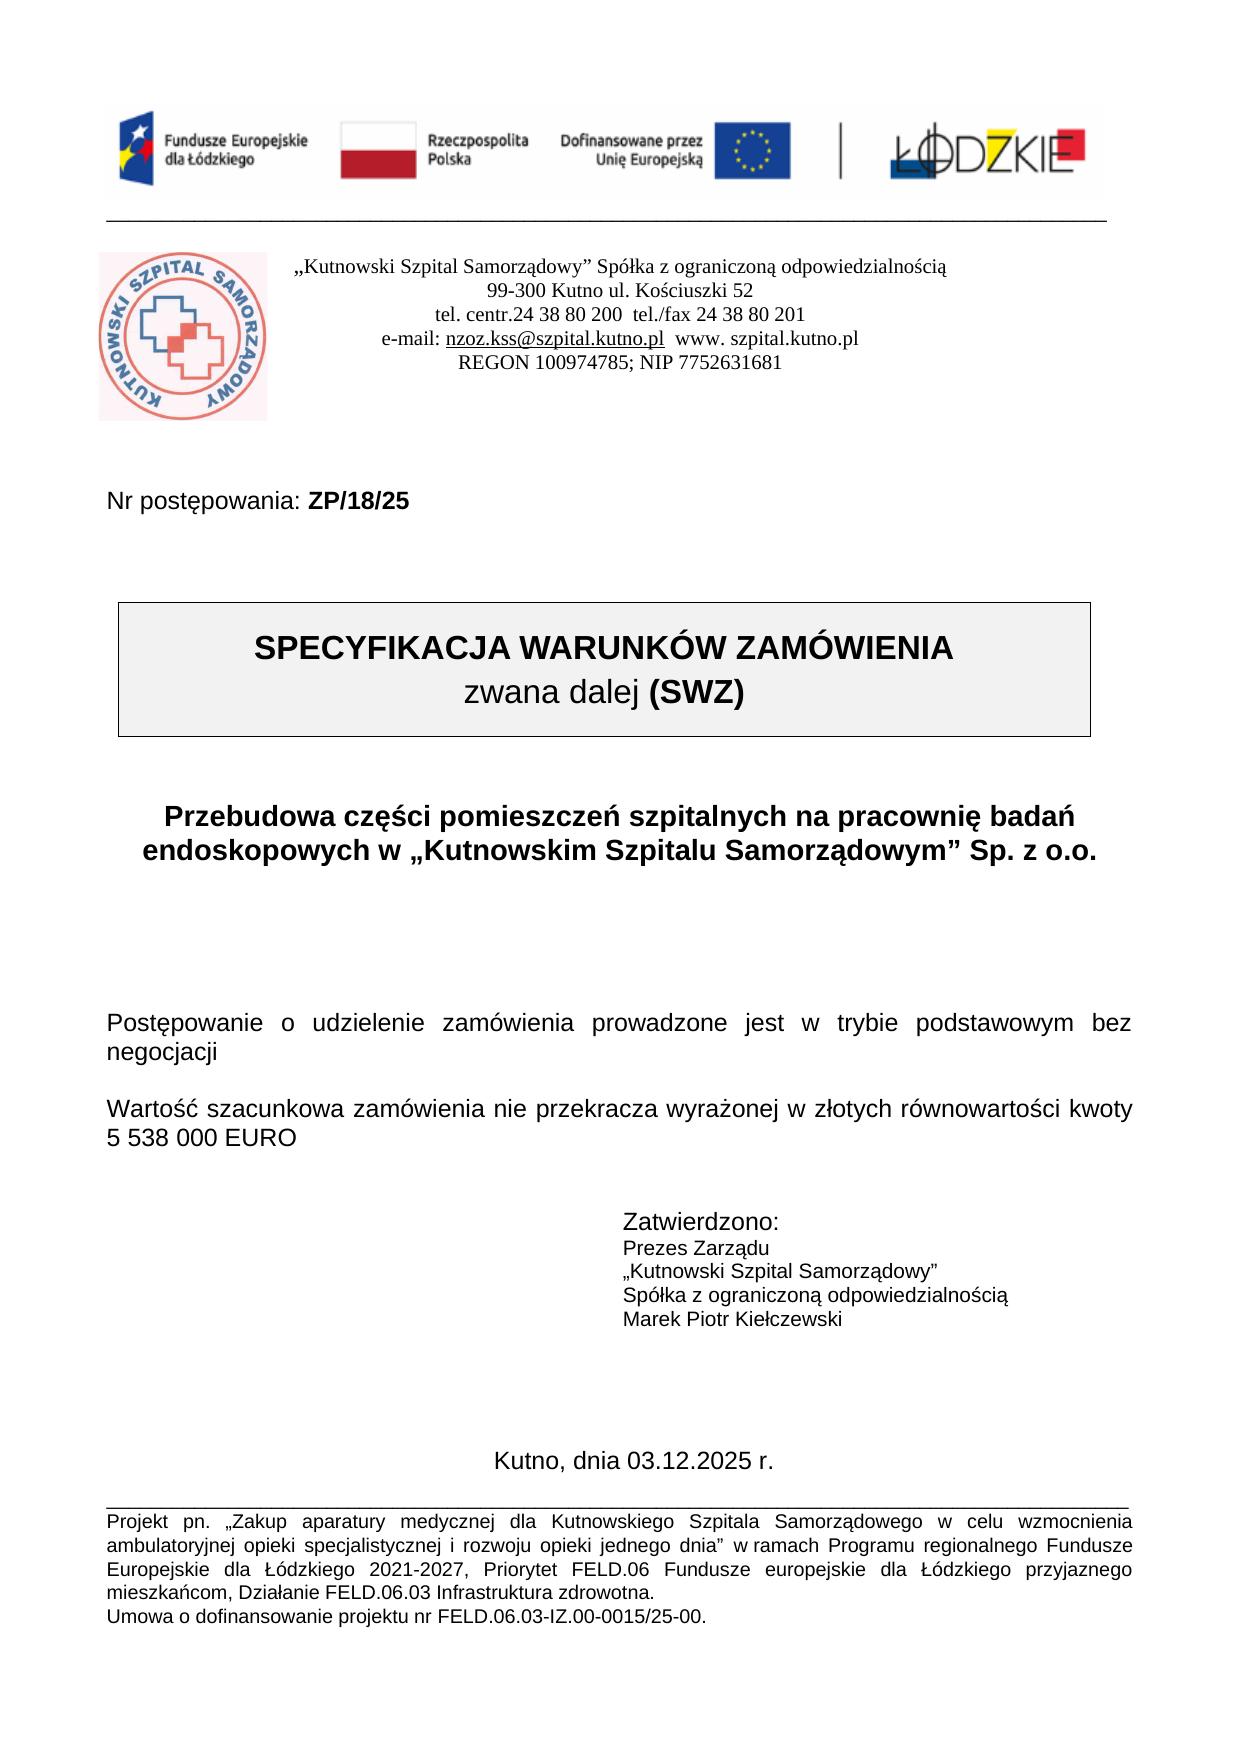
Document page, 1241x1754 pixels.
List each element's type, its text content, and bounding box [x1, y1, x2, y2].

text 99-300 Kutno ul. Kościuszki 52 [268, 278, 1134, 302]
picture [106, 103, 1102, 200]
picture [98, 252, 268, 421]
text Postępowanie o udzielenie zamówienia prowadzone jest w trybie podstawowym bez negocjacji [106, 1008, 1134, 1065]
text e-mail: nzoz.kss@szpital.kutno.pl www. szpital.kutno.pl [268, 326, 1134, 350]
text „Kutnowski Szpital Samorządowy” [549, 1259, 1134, 1283]
table_header SPECYFIKACJA WARUNKÓW ZAMÓWIENIA zwana dalej (SWZ) [119, 603, 1090, 736]
text „Kutnowski Szpital Samorządowy” Spółka z ograniczoną odpowiedzialnością [268, 252, 1134, 278]
text Prezes Zarządu [549, 1235, 1134, 1259]
text Wartość szacunkowa zamówienia nie przekracza wyrażonej w złotych równowartości kwoty 5 538 000 EURO [106, 1094, 1134, 1152]
text Przebudowa części pomieszczeń szpitalnych na pracownię badań endoskopowych w „Kutnowskim Szpitalu Samorządowym” Sp. z o.o. [106, 799, 1134, 866]
text Nr postępowania: ZP/18/25 [106, 486, 1134, 514]
text tel. centr.24 38 80 200 tel./fax 24 38 80 201 [268, 302, 1134, 326]
text Kutno, dnia 03.12.2025 r. [106, 1446, 1134, 1475]
text Spółka z ograniczoną odpowiedzialnością [549, 1283, 1134, 1307]
text REGON 100974785; NIP 7752631681 [268, 350, 1134, 374]
text Marek Piotr Kiełczewski [549, 1307, 1134, 1331]
text Zatwierdzono: [549, 1207, 1134, 1235]
